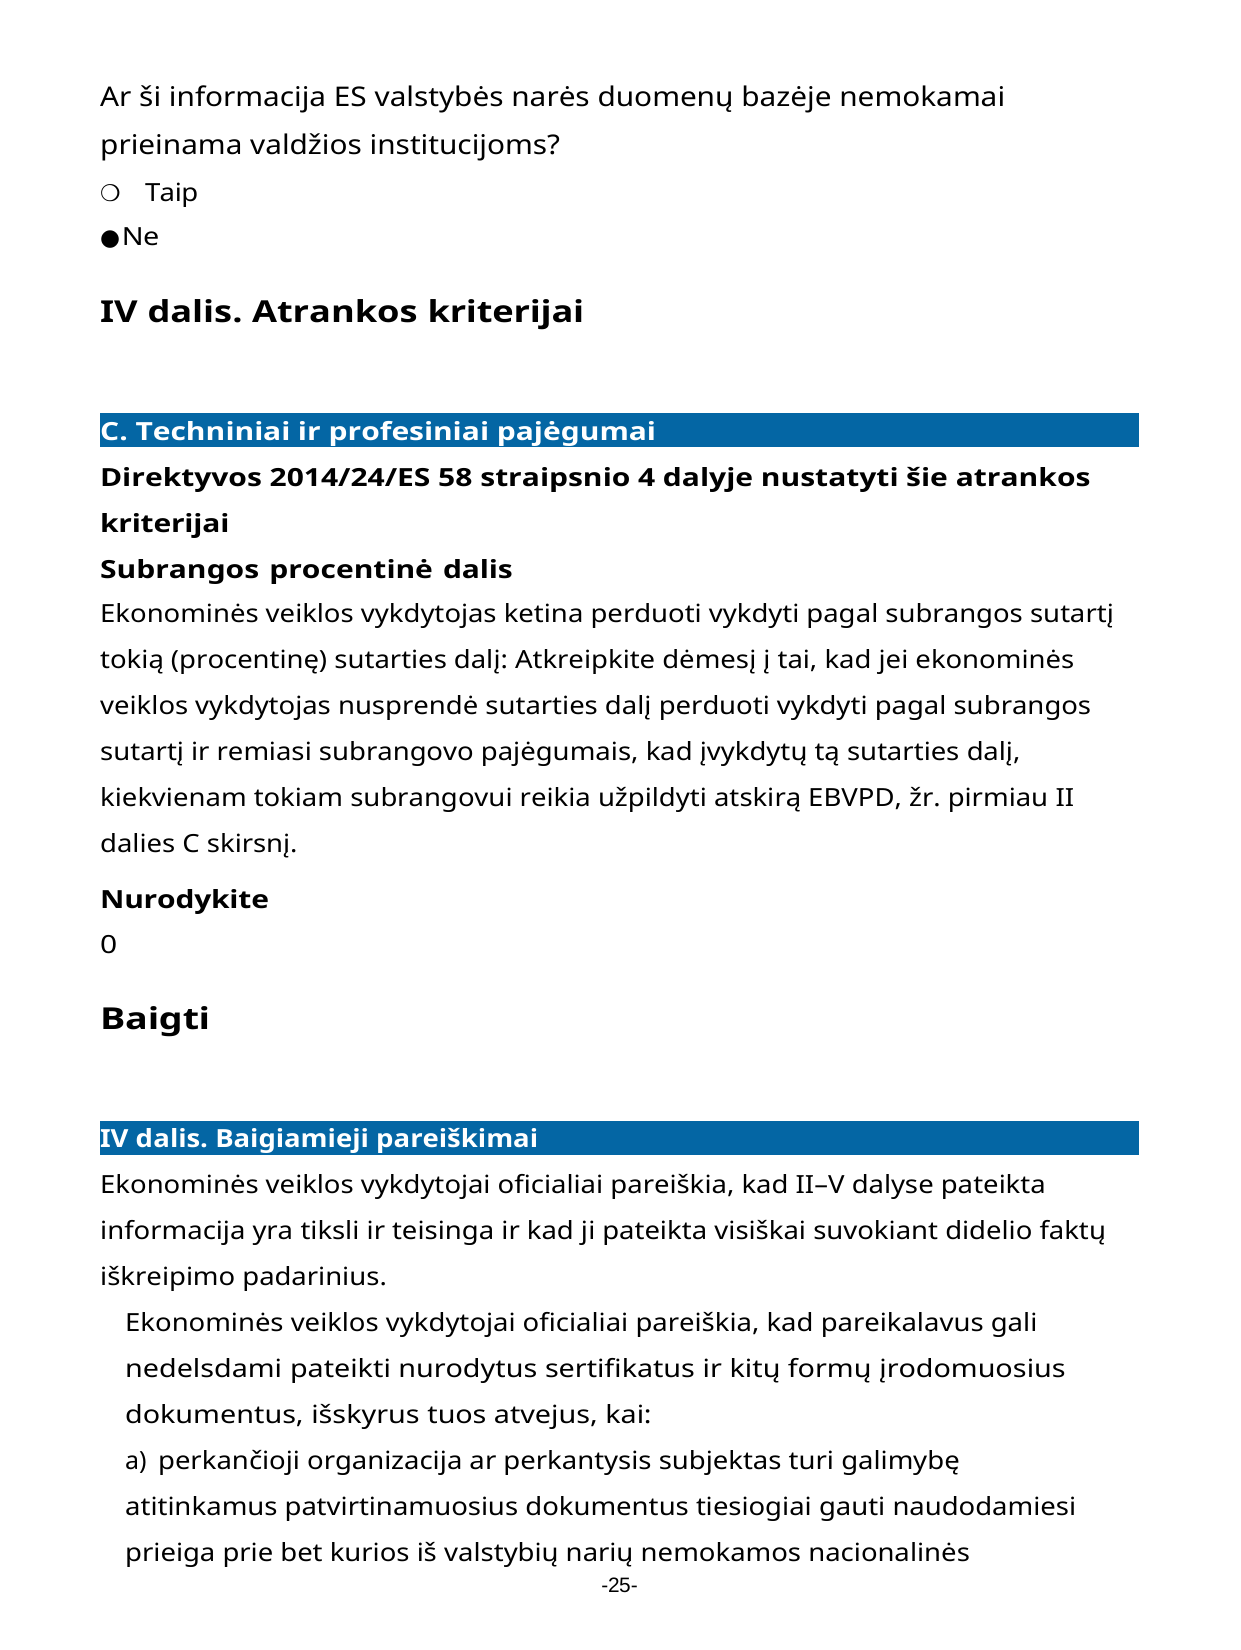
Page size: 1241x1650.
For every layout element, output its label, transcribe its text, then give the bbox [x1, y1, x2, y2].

subtitle Baigti [100, 997, 1155, 1038]
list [125, 1443, 1097, 1569]
subtitle IV dalis. Atrankos kriterijai [100, 290, 1155, 331]
list Taip [100, 174, 1155, 208]
subtitle Nurodykite [100, 882, 1155, 916]
text Ekonominės veiklos vykdytojas ketina perduoti vykdyti pagal subrangos sutartį tokią (procentinę) sutarties dalį: Atkreipkite dėmesį į tai, kad jei ekonominės veiklos vykdytojas nusprendė sutarties dalį perduoti vykdyti pagal subrangos sutartį ir remiasi subrangovo pajėgumais, kad įvykdytų tą sutarties dalį, kiekvienam tokiam subrangovui reikia užpildyti atskirą EBVPD, žr. pirmiau II dalies C skirsnį. [100, 596, 1124, 859]
text 0 [100, 926, 1155, 961]
list Ne [100, 219, 1155, 253]
subtitle C. Techniniai ir profesiniai pajėgumai Direktyvos 2014/24/ES 58 straipsnio 4 dalyje nustatyti šie atrankos kriterijai [100, 413, 1140, 539]
text Subrangos procentinė dalis [100, 551, 1155, 585]
subtitle Ar ši informacija ES valstybės narės duomenų bazėje nemokamai prieinama valdžios institucijoms? [100, 77, 1155, 162]
text Ekonominės veiklos vykdytojai oficialiai pareiškia, kad pareikalavus gali nedelsdami pateikti nurodytus sertifikatus ir kitų formų įrodomuosius dokumentus, išskyrus tuos atvejus, kai: [125, 1305, 1110, 1431]
text IV dalis. Baigiamieji pareiškimai Ekonominės veiklos vykdytojai oficialiai pareiškia, kad II–V dalyse pateikta informacija yra tiksli ir teisinga ir kad ji pateikta visiškai suvokiant didelio faktų iškreipimo padarinius. [100, 1121, 1140, 1293]
